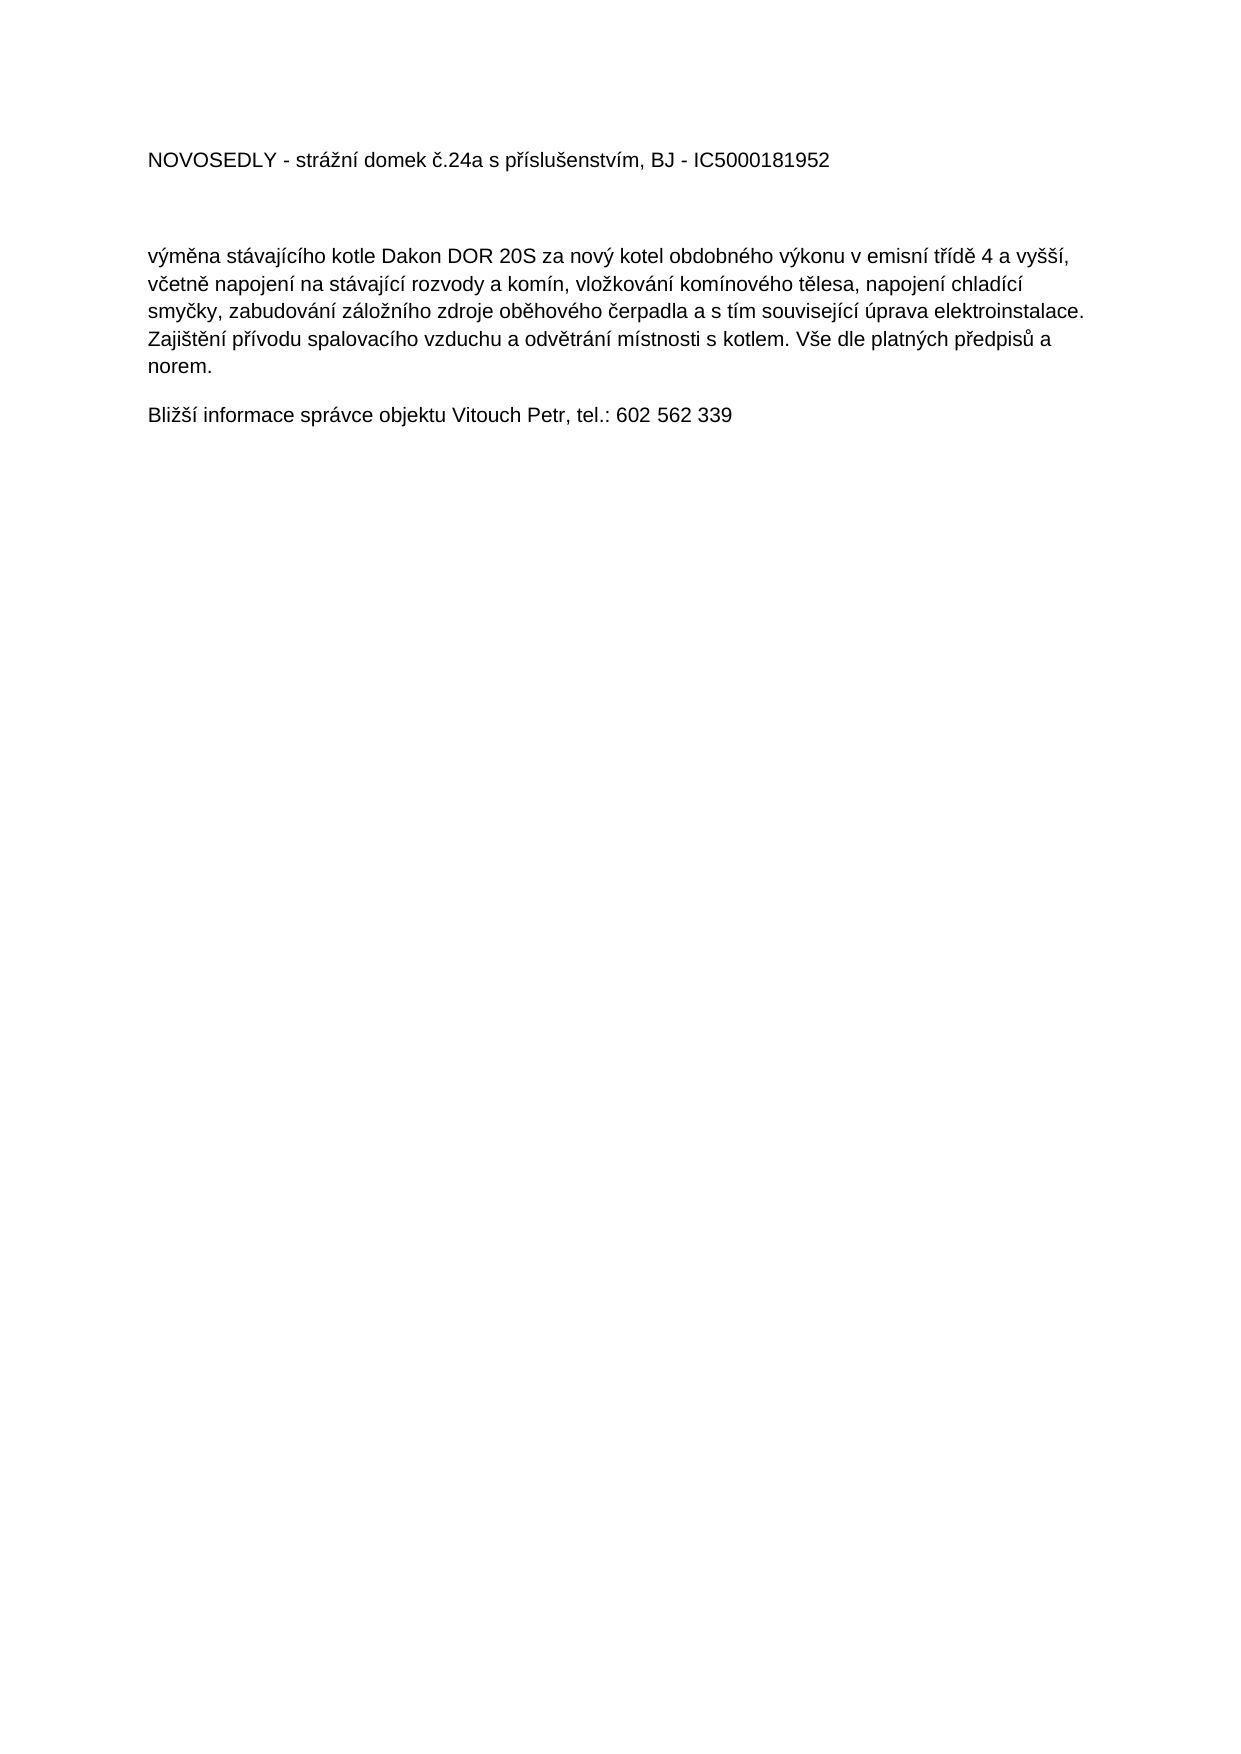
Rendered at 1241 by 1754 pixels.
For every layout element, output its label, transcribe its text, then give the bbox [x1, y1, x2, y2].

text NOVOSEDLY - strážní domek č.24a s příslušenstvím, BJ - IC5000181952 [148, 148, 1093, 172]
text výměna stávajícího kotle Dakon DOR 20S za nový kotel obdobného výkonu v emisní třídě 4 a vyšší, včetně napojení na stávající rozvody a komín, vložkování komínového tělesa, napojení chladící smyčky, zabudování záložního zdroje oběhového čerpadla a s tím související úprava elektroinstalace. Zajištění přívodu spalovacího vzduchu a odvětrání místnosti s kotlem. Vše dle platných předpisů a norem. [148, 244, 1093, 378]
text Bližší informace správce objektu Vitouch Petr, tel.: 602 562 339 [148, 403, 1093, 427]
